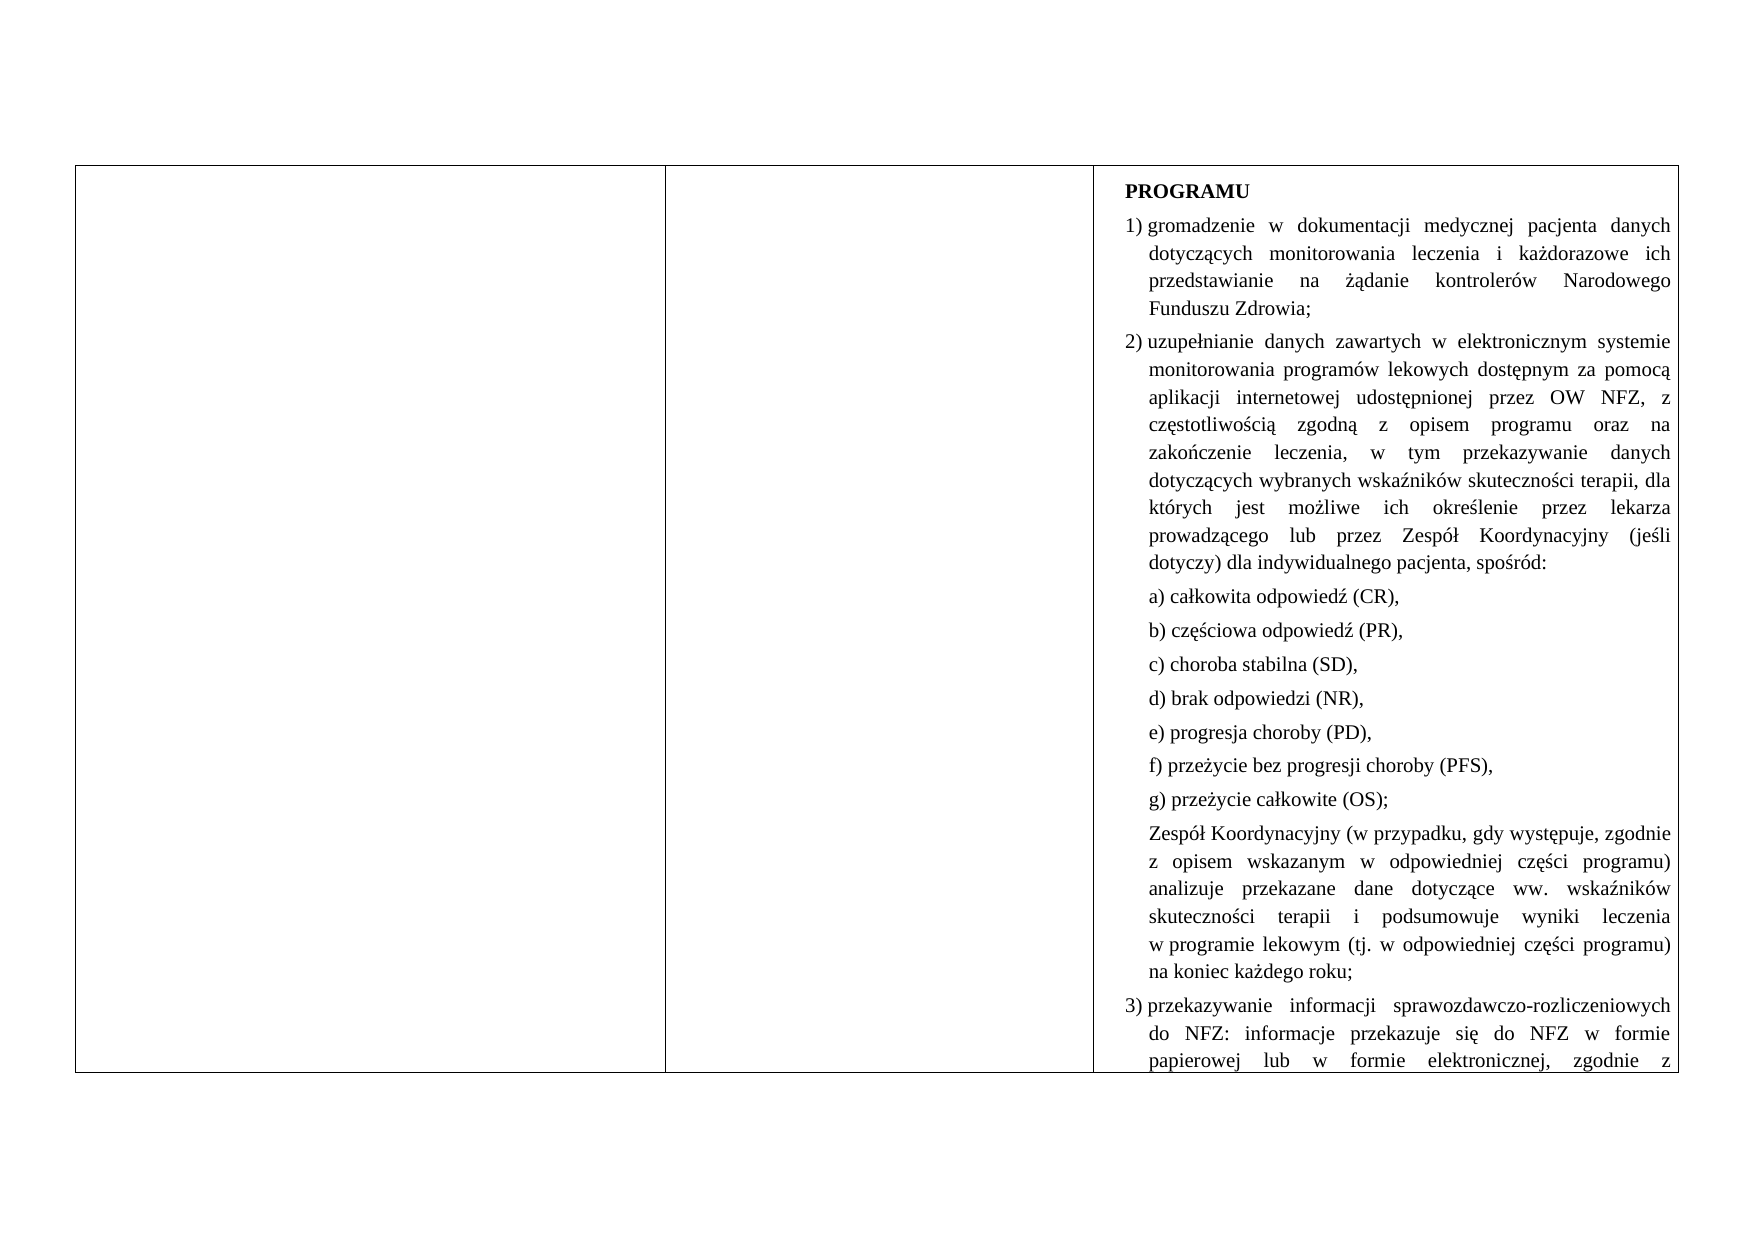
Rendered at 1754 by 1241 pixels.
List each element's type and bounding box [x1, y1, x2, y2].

table_cell [1094, 166, 1678, 1072]
table_cell [666, 166, 1093, 1072]
table_cell [76, 166, 665, 1072]
